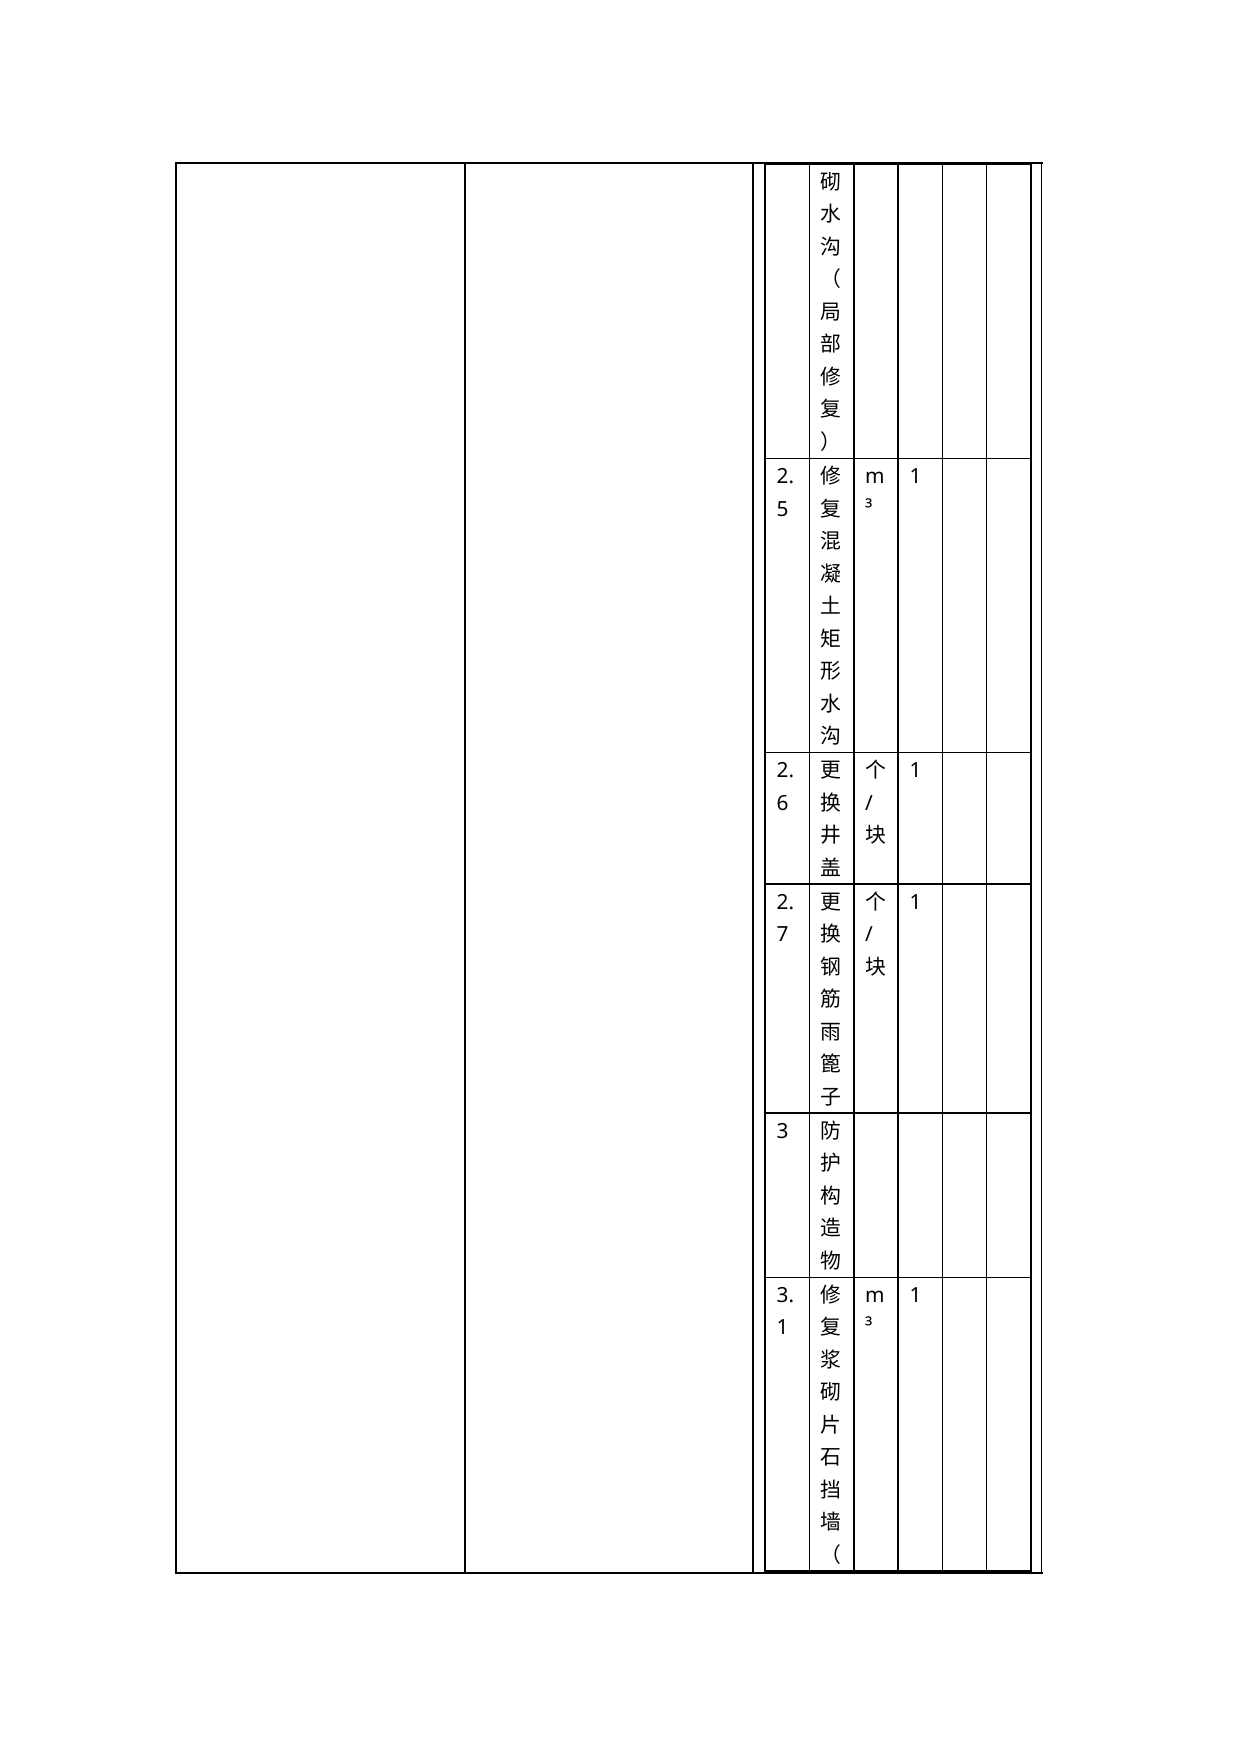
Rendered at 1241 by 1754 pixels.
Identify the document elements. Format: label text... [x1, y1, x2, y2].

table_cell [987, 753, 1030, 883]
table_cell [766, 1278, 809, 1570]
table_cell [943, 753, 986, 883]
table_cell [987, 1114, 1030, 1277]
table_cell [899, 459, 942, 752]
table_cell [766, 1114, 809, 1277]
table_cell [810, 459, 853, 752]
table_cell [466, 164, 752, 1572]
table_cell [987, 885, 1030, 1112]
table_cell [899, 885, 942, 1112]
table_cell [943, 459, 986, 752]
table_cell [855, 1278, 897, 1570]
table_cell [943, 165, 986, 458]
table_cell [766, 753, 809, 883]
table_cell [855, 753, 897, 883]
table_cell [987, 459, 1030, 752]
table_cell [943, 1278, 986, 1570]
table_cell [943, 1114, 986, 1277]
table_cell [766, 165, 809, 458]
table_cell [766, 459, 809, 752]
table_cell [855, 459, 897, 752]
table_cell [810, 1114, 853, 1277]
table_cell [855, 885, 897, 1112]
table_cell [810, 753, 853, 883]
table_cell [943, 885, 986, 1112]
table_cell 1 [177, 164, 464, 1572]
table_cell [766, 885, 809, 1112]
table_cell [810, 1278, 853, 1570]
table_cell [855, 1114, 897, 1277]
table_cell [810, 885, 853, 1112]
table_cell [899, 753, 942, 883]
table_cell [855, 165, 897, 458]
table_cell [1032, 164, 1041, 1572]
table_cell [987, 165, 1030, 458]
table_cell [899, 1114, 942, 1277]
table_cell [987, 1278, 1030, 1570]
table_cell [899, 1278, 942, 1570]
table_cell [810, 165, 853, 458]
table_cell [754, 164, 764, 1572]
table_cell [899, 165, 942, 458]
